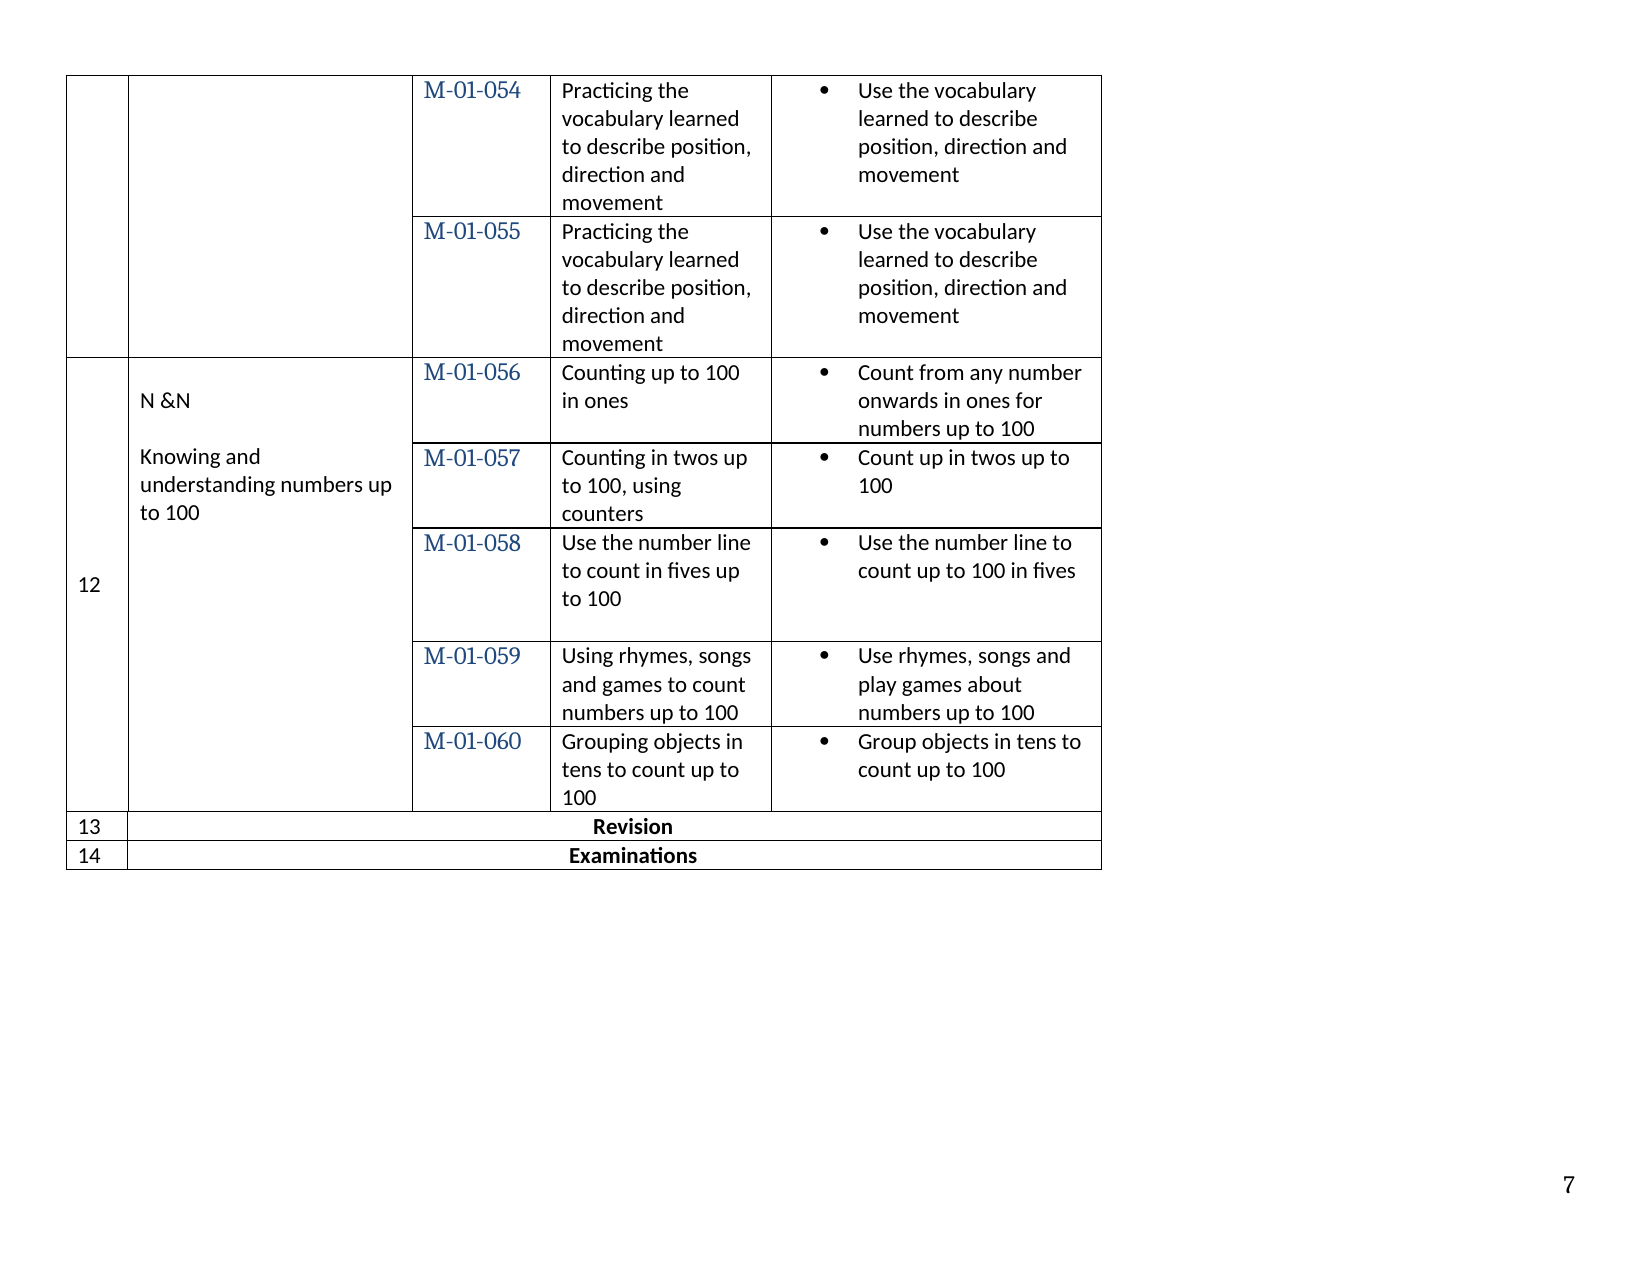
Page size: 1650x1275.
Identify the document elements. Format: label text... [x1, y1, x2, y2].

table_cell N &N Knowing and understanding numbers up to 100 [129, 358, 412, 811]
table_cell 13 [67, 812, 127, 840]
table_cell 12 [67, 358, 128, 811]
table_cell Count up in twos up to 100 [772, 444, 1101, 527]
table_cell Practicing the vocabulary learned to describe position, direction and movement [551, 217, 771, 357]
table_cell M-01-055 [413, 217, 550, 357]
table_cell Using rhymes, songs and games to count numbers up to 100 [551, 642, 771, 726]
table_cell M-01-056 [413, 358, 550, 442]
table_cell Practicing the vocabulary learned to describe position, direction and movement [551, 76, 771, 216]
table_cell Counting up to 100 in ones [551, 358, 771, 442]
table_cell M-01-058 [413, 529, 550, 641]
table_cell Counting in twos up to 100, using counters [551, 444, 771, 527]
table_cell Use the vocabulary learned to describe position, direction and movement [772, 217, 1101, 357]
table_cell M-01-057 [413, 444, 550, 527]
table_cell Use the vocabulary learned to describe position, direction and movement [772, 76, 1101, 216]
table_cell Grouping objects in tens to count up to 100 [551, 727, 771, 811]
table_cell M-01-060 [413, 727, 550, 811]
table_cell Examinations [128, 841, 1101, 869]
table_cell M-01-059 [413, 642, 550, 726]
table_cell Revision [128, 812, 1101, 840]
table_cell 14 [67, 841, 127, 869]
table_cell Use the number line to count up to 100 in fives [772, 529, 1101, 641]
table_cell Count from any number onwards in ones for numbers up to 100 [772, 358, 1101, 442]
table_cell M-01-054 [413, 76, 550, 216]
table_cell Use rhymes, songs and play games about numbers up to 100 [772, 642, 1101, 726]
table_cell Group objects in tens to count up to 100 [772, 727, 1101, 811]
table_cell Use the number line to count in fives up to 100 [551, 529, 771, 641]
